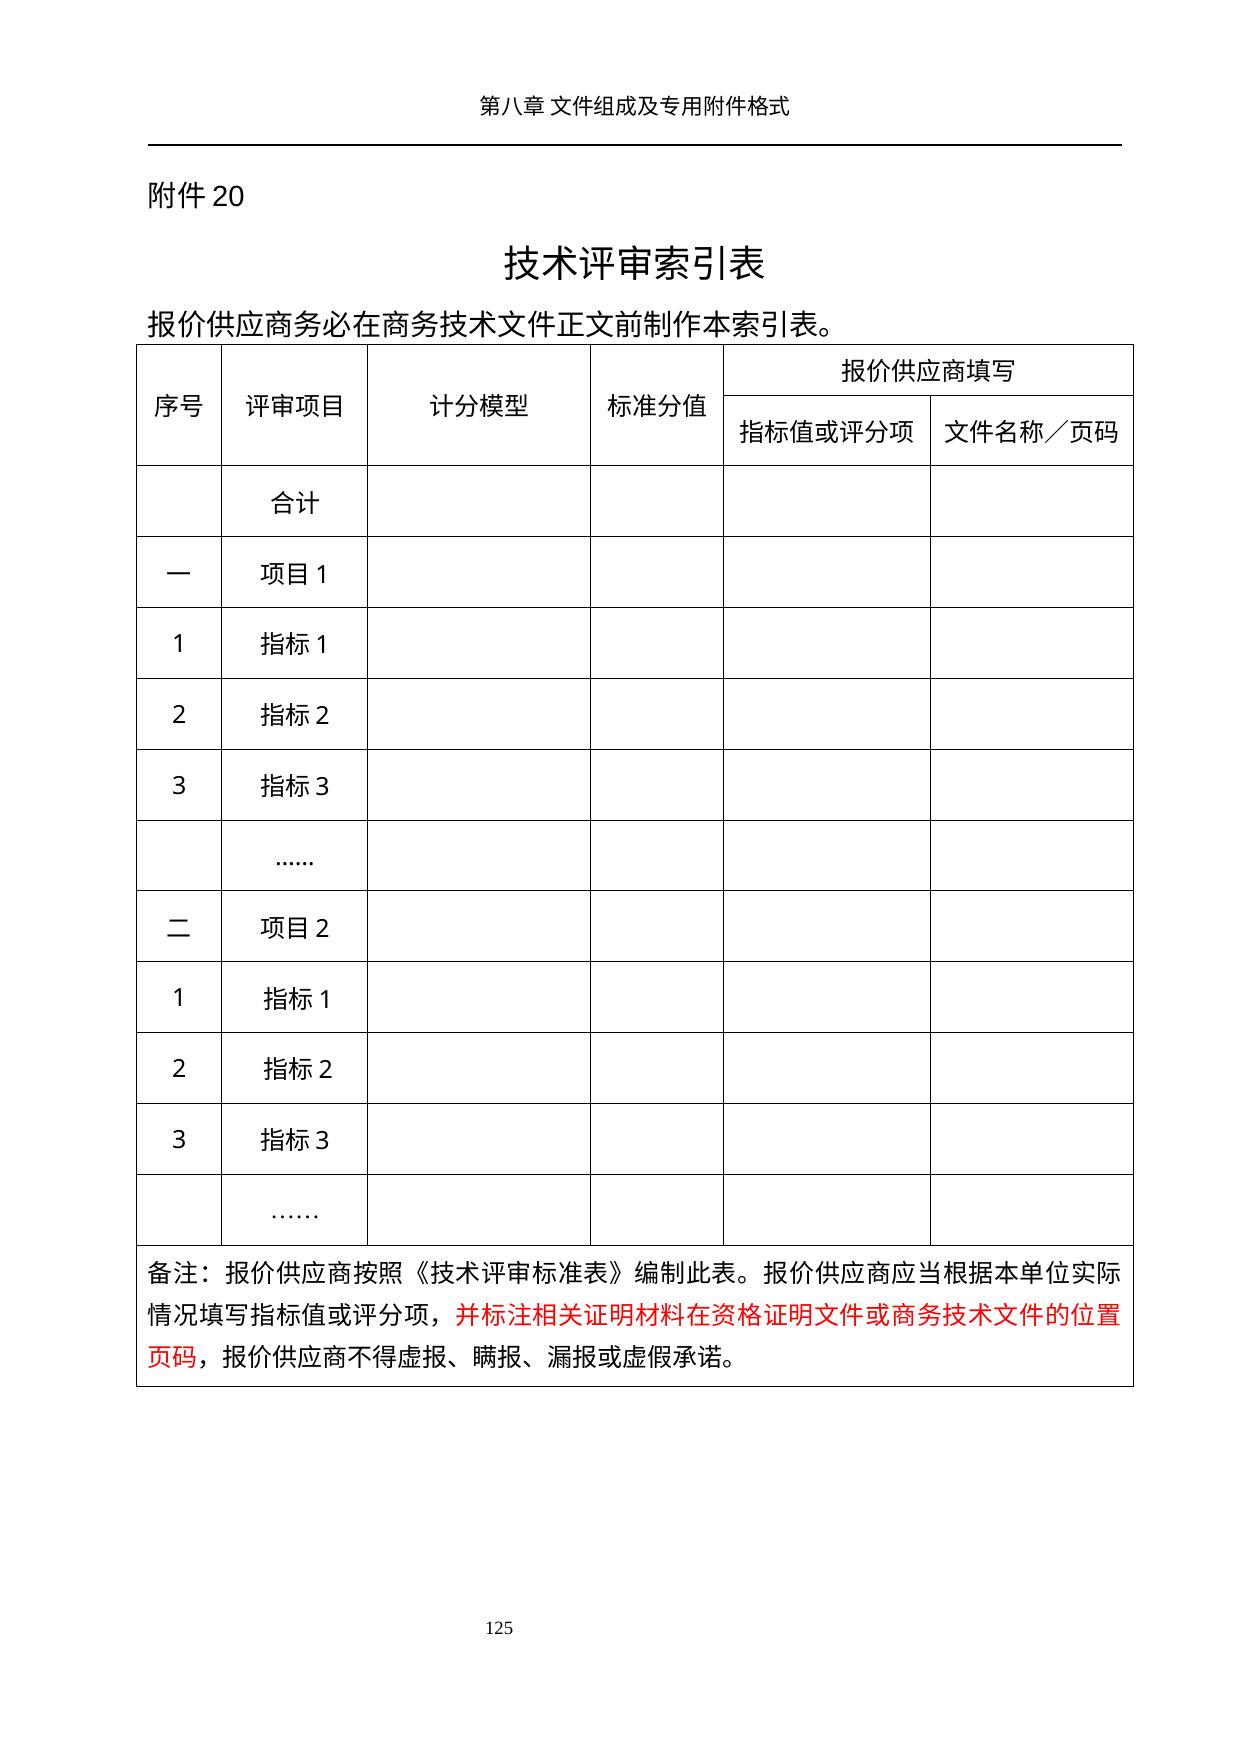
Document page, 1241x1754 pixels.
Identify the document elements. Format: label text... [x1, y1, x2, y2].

table_cell [368, 679, 590, 749]
table_cell [931, 679, 1133, 749]
table_cell 文件名称∕页码 [931, 396, 1133, 465]
table_cell [368, 608, 590, 678]
table_cell [724, 1033, 930, 1103]
table_cell [931, 1104, 1133, 1174]
table_cell 项目1 [222, 537, 367, 607]
table_header 计分模型 [368, 345, 590, 465]
table_cell [591, 608, 723, 678]
table_cell [724, 608, 930, 678]
table_cell [137, 821, 221, 890]
table_cell 指标2 [222, 679, 367, 749]
table_cell [724, 466, 930, 536]
table_cell [591, 891, 723, 961]
table_cell [137, 466, 221, 536]
subtitle 附件20 [148, 160, 1122, 218]
table_cell [724, 537, 930, 607]
table_cell 1 [137, 608, 221, 678]
text 技术评审索引表 [148, 231, 1122, 289]
table_cell [368, 466, 590, 536]
table_cell 指标3 [222, 750, 367, 819]
table_cell 1 [137, 962, 221, 1032]
table_cell [724, 1104, 930, 1174]
table_cell 指标1 [222, 962, 367, 1032]
table_cell [368, 1033, 590, 1103]
table_cell [931, 750, 1133, 819]
table_cell [931, 1033, 1133, 1103]
table_cell [591, 821, 723, 890]
text 报价供应商务必在商务技术文件正文前制作本索引表。 [148, 302, 1122, 343]
table_cell [931, 891, 1133, 961]
table_cell [368, 750, 590, 819]
table_cell 指标值或评分项 [724, 396, 930, 465]
table_header 评审项目 [222, 345, 367, 465]
table_cell [724, 891, 930, 961]
table_cell [368, 962, 590, 1032]
table_cell 项目2 [222, 891, 367, 961]
table_header 报价供应商填写 [724, 345, 1133, 394]
table_cell [368, 537, 590, 607]
table_cell [724, 1175, 930, 1244]
table_cell [724, 679, 930, 749]
table_cell 2 [137, 1033, 221, 1103]
table_cell [591, 679, 723, 749]
table_cell [368, 821, 590, 890]
table_cell [368, 1175, 590, 1244]
table_cell [724, 750, 930, 819]
table_cell 指标3 [222, 1104, 367, 1174]
table_header 序号 [137, 345, 221, 465]
table_cell [591, 537, 723, 607]
table_cell [368, 1104, 590, 1174]
table_cell [368, 891, 590, 961]
table_cell [931, 537, 1133, 607]
table_cell 指标1 [222, 608, 367, 678]
table_cell [724, 962, 930, 1032]
table_cell 2 [137, 679, 221, 749]
table_cell 合计 [222, 466, 367, 536]
table_cell [724, 821, 930, 890]
table_cell 二 [137, 891, 221, 961]
table_cell [137, 1175, 221, 1244]
table_cell [591, 962, 723, 1032]
table_cell …… [222, 821, 367, 890]
table_header 标准分值 [591, 345, 723, 465]
table_cell 3 [137, 750, 221, 819]
table_cell [931, 608, 1133, 678]
table_cell 一 [137, 537, 221, 607]
table_cell [931, 962, 1133, 1032]
table_cell [591, 1175, 723, 1244]
table_cell [931, 821, 1133, 890]
table_cell [591, 1033, 723, 1103]
table_cell [591, 750, 723, 819]
table_cell 备注：报价供应商按照《技术评审标准表》编制此表。报价供应商应当根据本单位实际情况填写指标值或评分项，并标注相关证明材料在资格证明文件或商务技术文件的位置页码，报价供应商不得虚报、瞒报、漏报或虚假承诺。 [137, 1246, 1133, 1386]
table_cell 指标2 [222, 1033, 367, 1103]
table_cell [931, 1175, 1133, 1244]
table_cell [591, 1104, 723, 1174]
table_cell [931, 466, 1133, 536]
table_cell 3 [137, 1104, 221, 1174]
table_cell …… [222, 1175, 367, 1244]
table_cell [591, 466, 723, 536]
